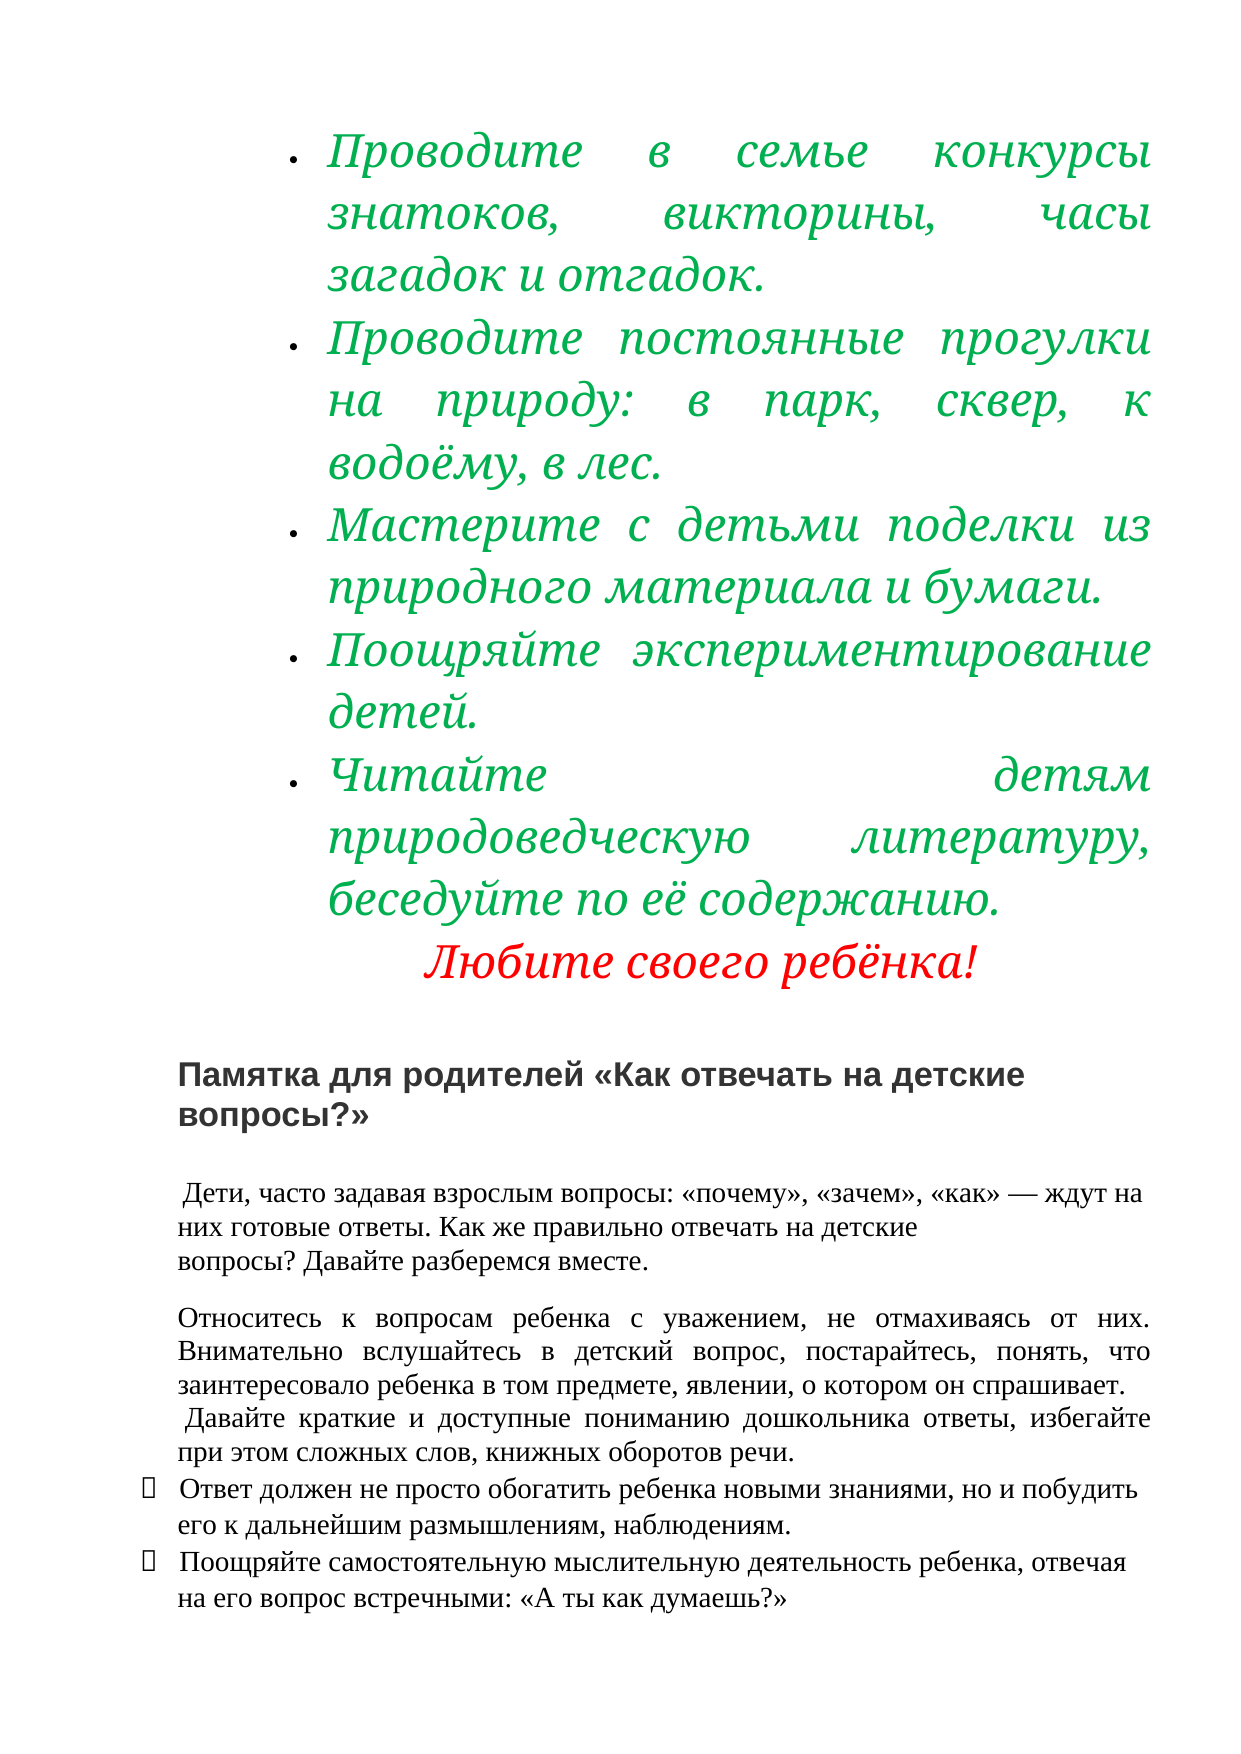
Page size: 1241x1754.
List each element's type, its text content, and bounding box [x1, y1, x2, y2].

text  Поощряйте самостоятельную мыслительную деятельность ребенка, отвечая на его вопрос встречными: «А ты как думаешь?» [140, 1541, 1152, 1614]
list Мастерите с детьми поделки из природного материала и бумаги. [290, 492, 1152, 617]
list Читайте детям природоведческую литературу, беседуйте по её содержанию. [290, 742, 1152, 929]
text Любите своего ребёнка! [252, 929, 1152, 992]
text Относитесь к вопросам ребенка с уважением, не отмахиваясь от них. Внимательно вслушайтесь в детский вопрос, постарайтесь, понять, что заинтересовало ребенка в том предмете, явлении, о котором он спрашивает. [177, 1300, 1152, 1400]
list Проводите постоянные прогулки на природу: в парк, сквер, к водоёму, в лес. [290, 305, 1152, 492]
list Проводите в семье конкурсы знатоков, викторины, часы загадок и отгадок. [290, 118, 1152, 305]
text Давайте краткие и доступные пониманию дошкольника ответы, избегайте при этом сложных слов, книжных оборотов речи. [177, 1400, 1152, 1467]
text  Ответ должен не просто обогатить ребенка новыми знаниями, но и побудить его к дальнейшим размышлениям, наблюдениям. [140, 1467, 1152, 1541]
text Дети, часто задавая взрослым вопросы: «почему», «зачем», «как» — ждут на них готовые ответы. Как же правильно отвечать на детские вопросы? Давайте разберемся вместе. [177, 1176, 1152, 1276]
list Поощряйте экспериментирование детей. [290, 617, 1152, 742]
text Памятка для родителей «Как отвечать на детские вопросы?» [177, 1054, 1152, 1133]
